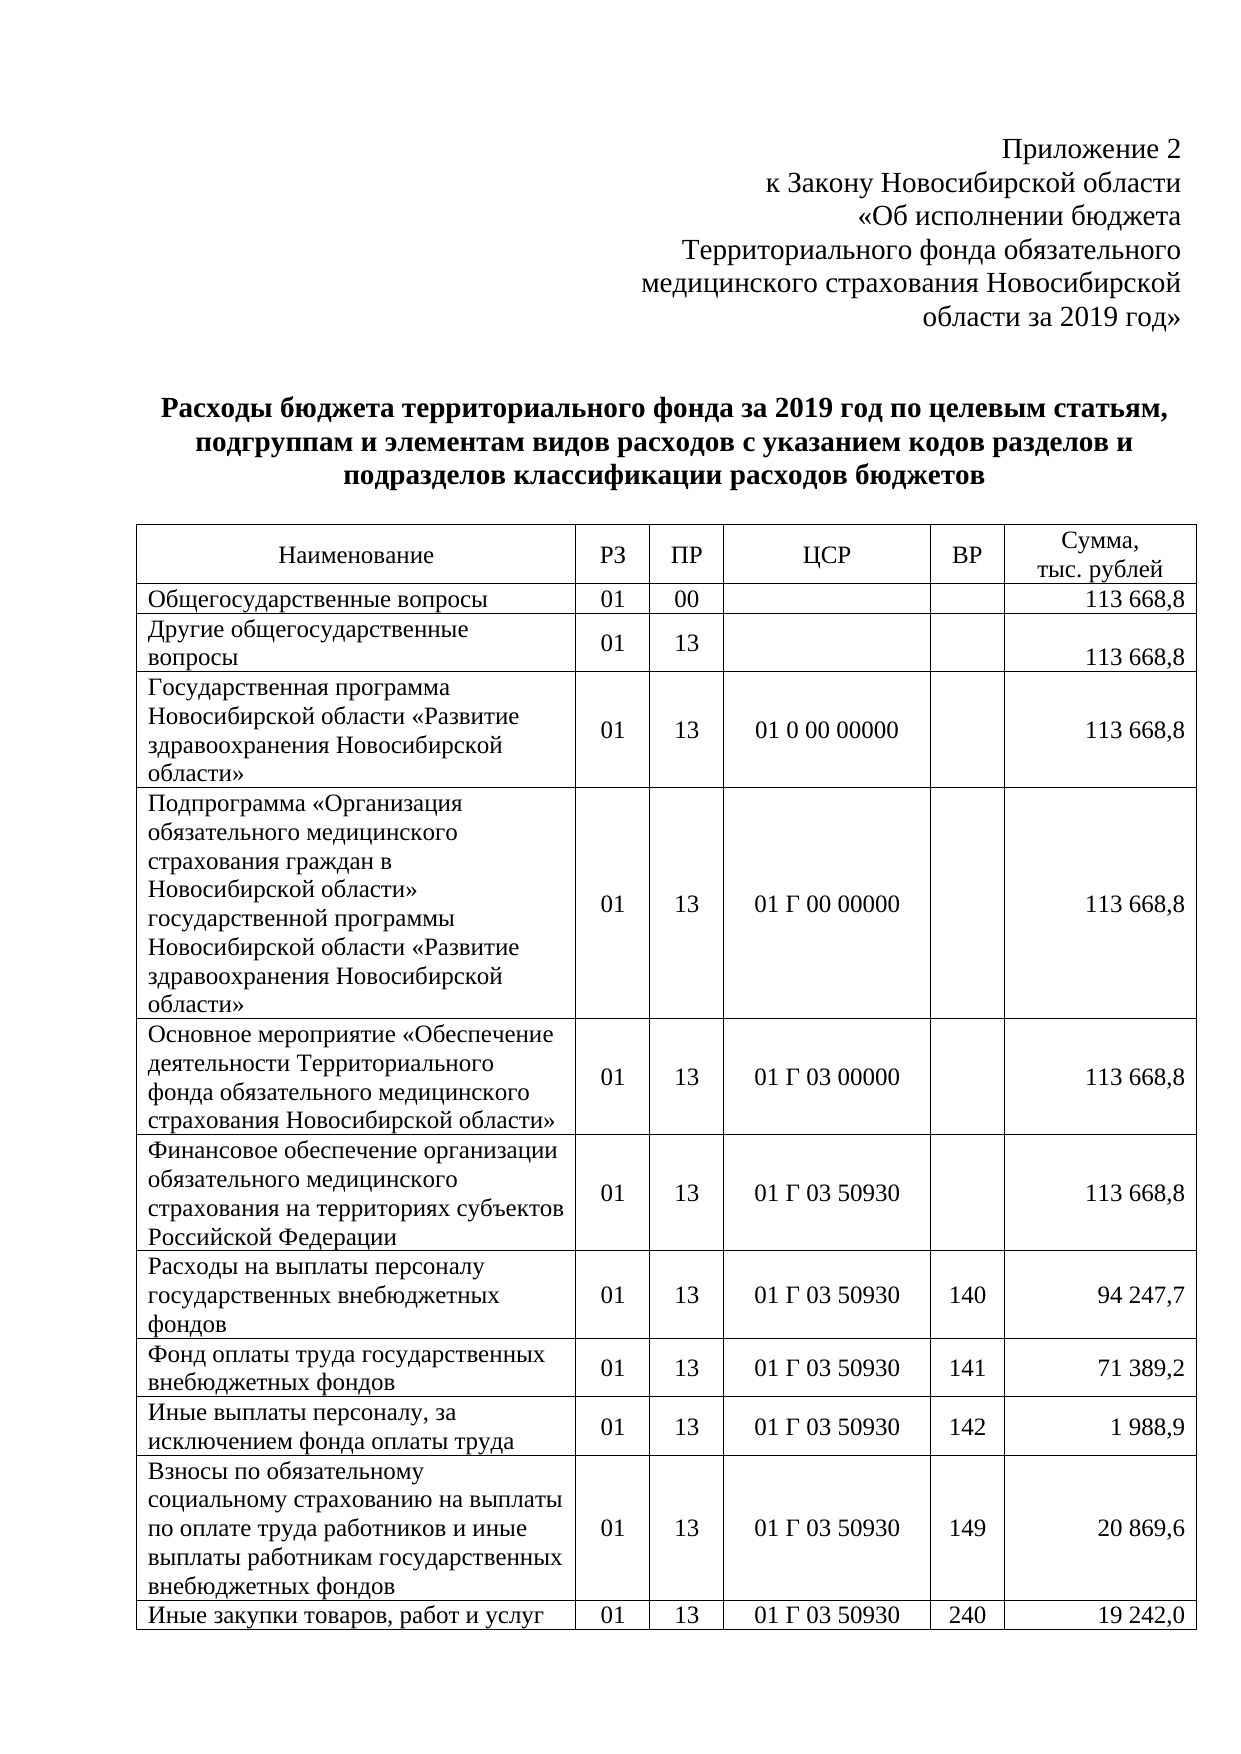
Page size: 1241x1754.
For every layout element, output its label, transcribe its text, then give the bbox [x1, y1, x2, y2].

table_cell 01 Г 03 50930 [724, 1339, 930, 1396]
table_cell 13 [650, 1339, 723, 1396]
table_cell Общегосударственные вопросы [137, 584, 575, 613]
table_cell Иные выплаты персоналу, за исключением фонда оплаты труда [137, 1397, 575, 1455]
table_cell [724, 584, 930, 613]
text Расходы бюджета территориального фонда за 2019 год по целевым статьям, подгруппам и элементам видов расходов с указанием кодов разделов и подразделов классификации расходов бюджетов [148, 390, 1181, 491]
table_cell 01 [576, 1456, 649, 1599]
table_cell 01 [576, 788, 649, 1018]
table_cell 01 [576, 1019, 649, 1134]
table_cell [137, 1601, 575, 1629]
text «Об исполнении бюджета [620, 198, 1181, 232]
table_cell 01 Г 03 50930 [724, 1135, 930, 1250]
table_cell 01 [576, 1601, 649, 1629]
table_header Сумма, тыс. рублей [1005, 525, 1196, 583]
table_cell [931, 1019, 1004, 1134]
table_cell [931, 672, 1004, 787]
table_cell 141 [931, 1339, 1004, 1396]
table_cell 140 [931, 1251, 1004, 1338]
table_cell 94 247,7 [1005, 1251, 1196, 1338]
table_cell [931, 614, 1004, 671]
table_cell Другие общегосударственные вопросы [137, 614, 575, 671]
table_cell 113 668,8 [1005, 672, 1196, 787]
table_cell [724, 614, 930, 671]
table_cell 01 [576, 1339, 649, 1396]
table_cell Государственная программа Новосибирской области «Развитие здравоохранения Новосибирской области» [137, 672, 575, 787]
table_cell 71 389,2 [1005, 1339, 1196, 1396]
table_cell 01 Г 03 00000 [724, 1019, 930, 1134]
table_cell 13 [650, 1397, 723, 1455]
table_cell 149 [931, 1456, 1004, 1599]
table_cell Расходы на выплаты персоналу государственных внебюджетных фондов [137, 1251, 575, 1338]
table_header ВР [931, 525, 1004, 583]
table_cell 142 [931, 1397, 1004, 1455]
table_cell 20 869,6 [1005, 1456, 1196, 1599]
table_cell 113 668,8 [1005, 584, 1196, 613]
table_cell 13 [650, 788, 723, 1018]
table_cell 13 [650, 1019, 723, 1134]
table_cell 240 [931, 1601, 1004, 1629]
table_cell 01 [576, 672, 649, 787]
table_cell Финансовое обеспечение организации обязательного медицинского страхования на территориях субъектов Российской Федерации [137, 1135, 575, 1250]
table_header Наименование [137, 525, 575, 583]
table_cell Основное мероприятие «Обеспечение деятельности Территориального фонда обязательного медицинского страхования Новосибирской области» [137, 1019, 575, 1134]
table_cell [931, 584, 1004, 613]
table_cell 13 [650, 1135, 723, 1250]
table_cell 01 Г 00 00000 [724, 788, 930, 1018]
table_cell 01 Г 03 50930 [724, 1251, 930, 1338]
table_cell 13 [650, 1601, 723, 1629]
table_cell 13 [650, 672, 723, 787]
table_cell 01 Г 03 50930 [724, 1397, 930, 1455]
table_header ПР [650, 525, 723, 583]
table_cell 113 668,8 [1005, 614, 1196, 671]
table_cell 13 [650, 1456, 723, 1599]
table_cell 13 [650, 1251, 723, 1338]
table_cell Подпрограмма «Организация обязательного медицинского страхования граждан в Новосибирской области» государственной программы Новосибирской области «Развитие здравоохранения Новосибирской области» [137, 788, 575, 1018]
table_header РЗ [576, 525, 649, 583]
table_cell 01 [576, 584, 649, 613]
table_cell 113 668,8 [1005, 788, 1196, 1018]
table_cell Взносы по обязательному социальному страхованию на выплаты по оплате труда работников и иные выплаты работникам государственных внебюджетных фондов [137, 1456, 575, 1599]
table_cell [931, 788, 1004, 1018]
table_cell Фонд оплаты труда государственных внебюджетных фондов [137, 1339, 575, 1396]
table_cell 01 Г 03 50930 [724, 1601, 930, 1629]
table_cell 01 [576, 614, 649, 671]
table_cell 113 668,8 [1005, 1019, 1196, 1134]
table_cell 00 [650, 584, 723, 613]
text Территориального фонда обязательного медицинского страхования Новосибирской области за 2019 год» [620, 232, 1181, 333]
table_cell [931, 1135, 1004, 1250]
table_cell 01 Г 03 50930 [724, 1456, 930, 1599]
table_cell 01 [576, 1135, 649, 1250]
table_cell 13 [650, 614, 723, 671]
table_cell 1 988,9 [1005, 1397, 1196, 1455]
table_cell 113 668,8 [1005, 1135, 1196, 1250]
table_cell 01 [576, 1397, 649, 1455]
table_header ЦСР [724, 525, 930, 583]
table_cell 01 0 00 00000 [724, 672, 930, 787]
subtitle Приложение 2 [738, 131, 1181, 165]
table_cell 01 [576, 1251, 649, 1338]
table_cell 19 242,0 [1005, 1601, 1196, 1629]
text к Закону Новосибирской области [620, 165, 1181, 198]
